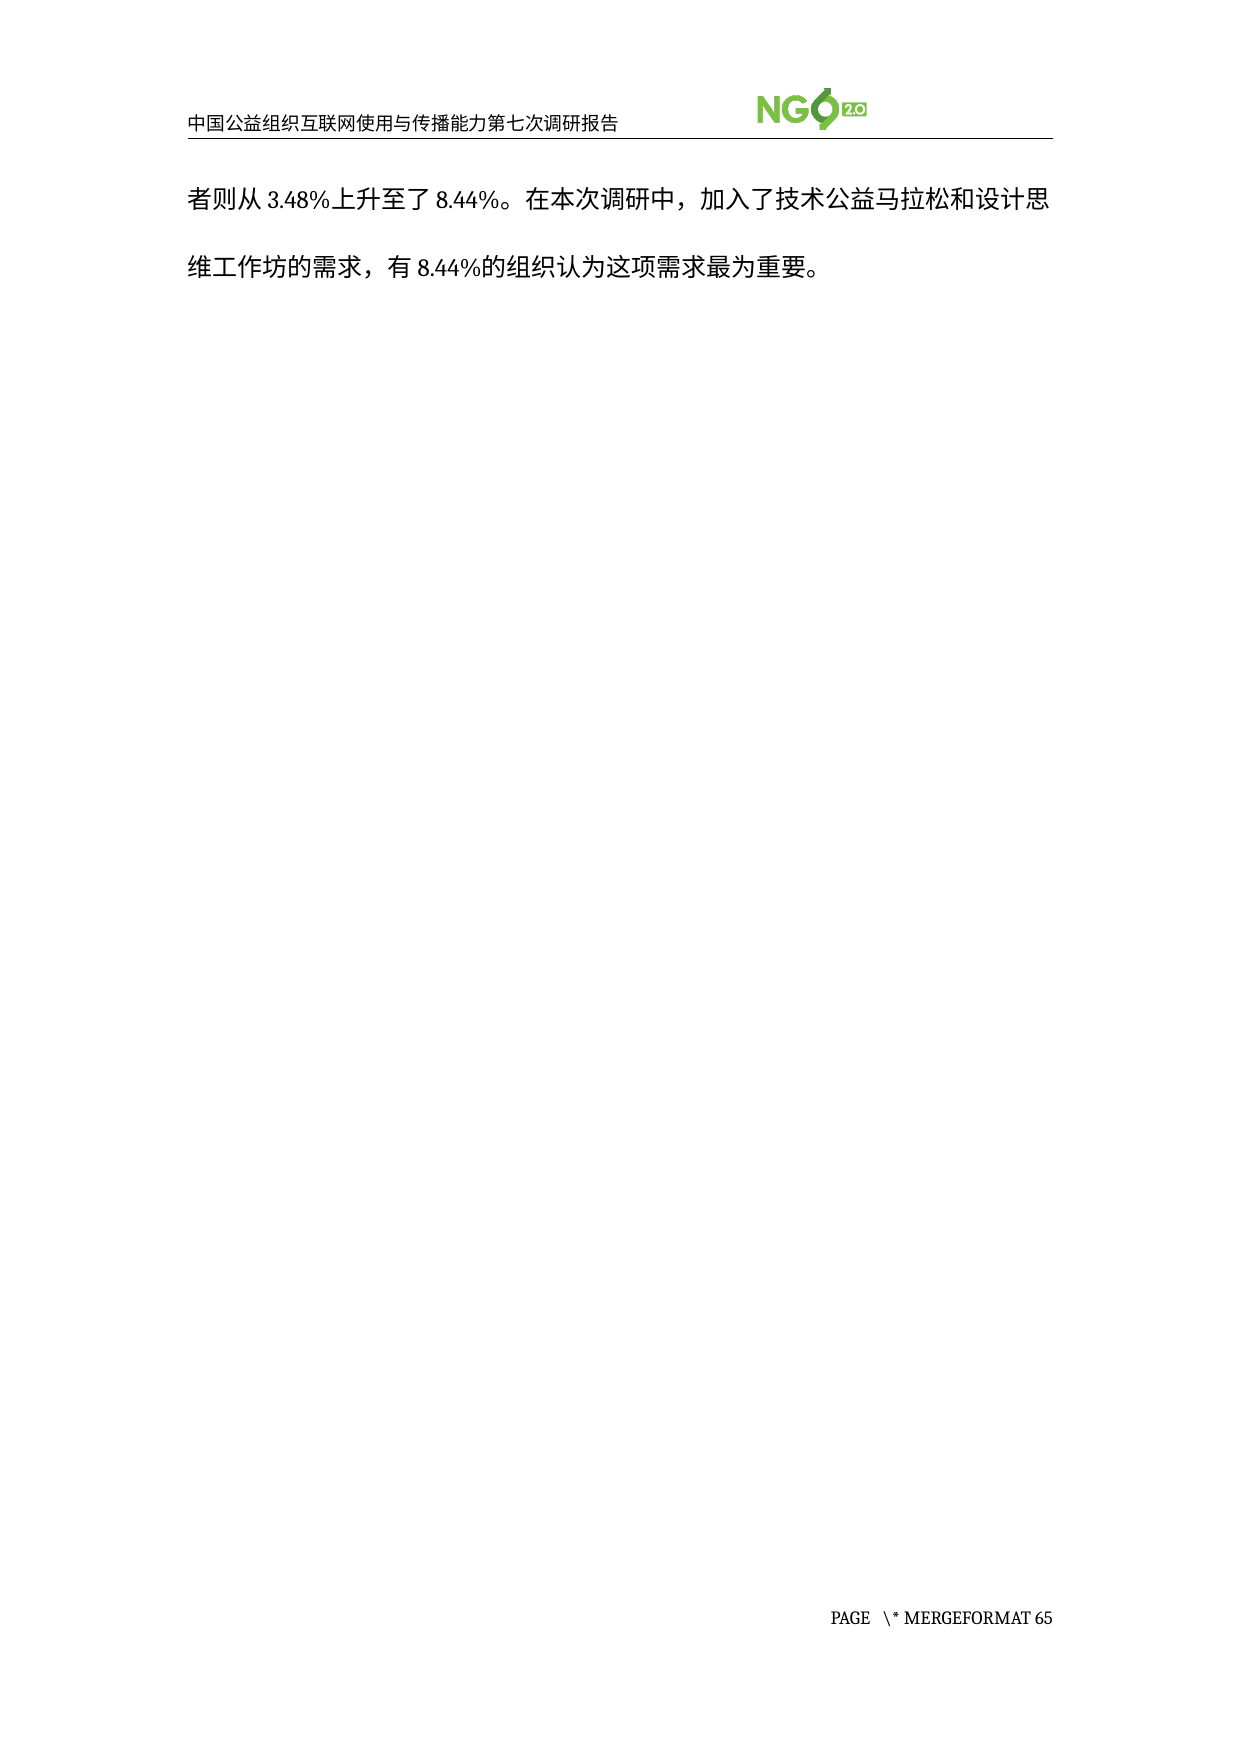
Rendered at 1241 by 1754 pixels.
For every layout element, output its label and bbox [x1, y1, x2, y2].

text [187, 164, 1053, 300]
picture [757, 88, 867, 130]
